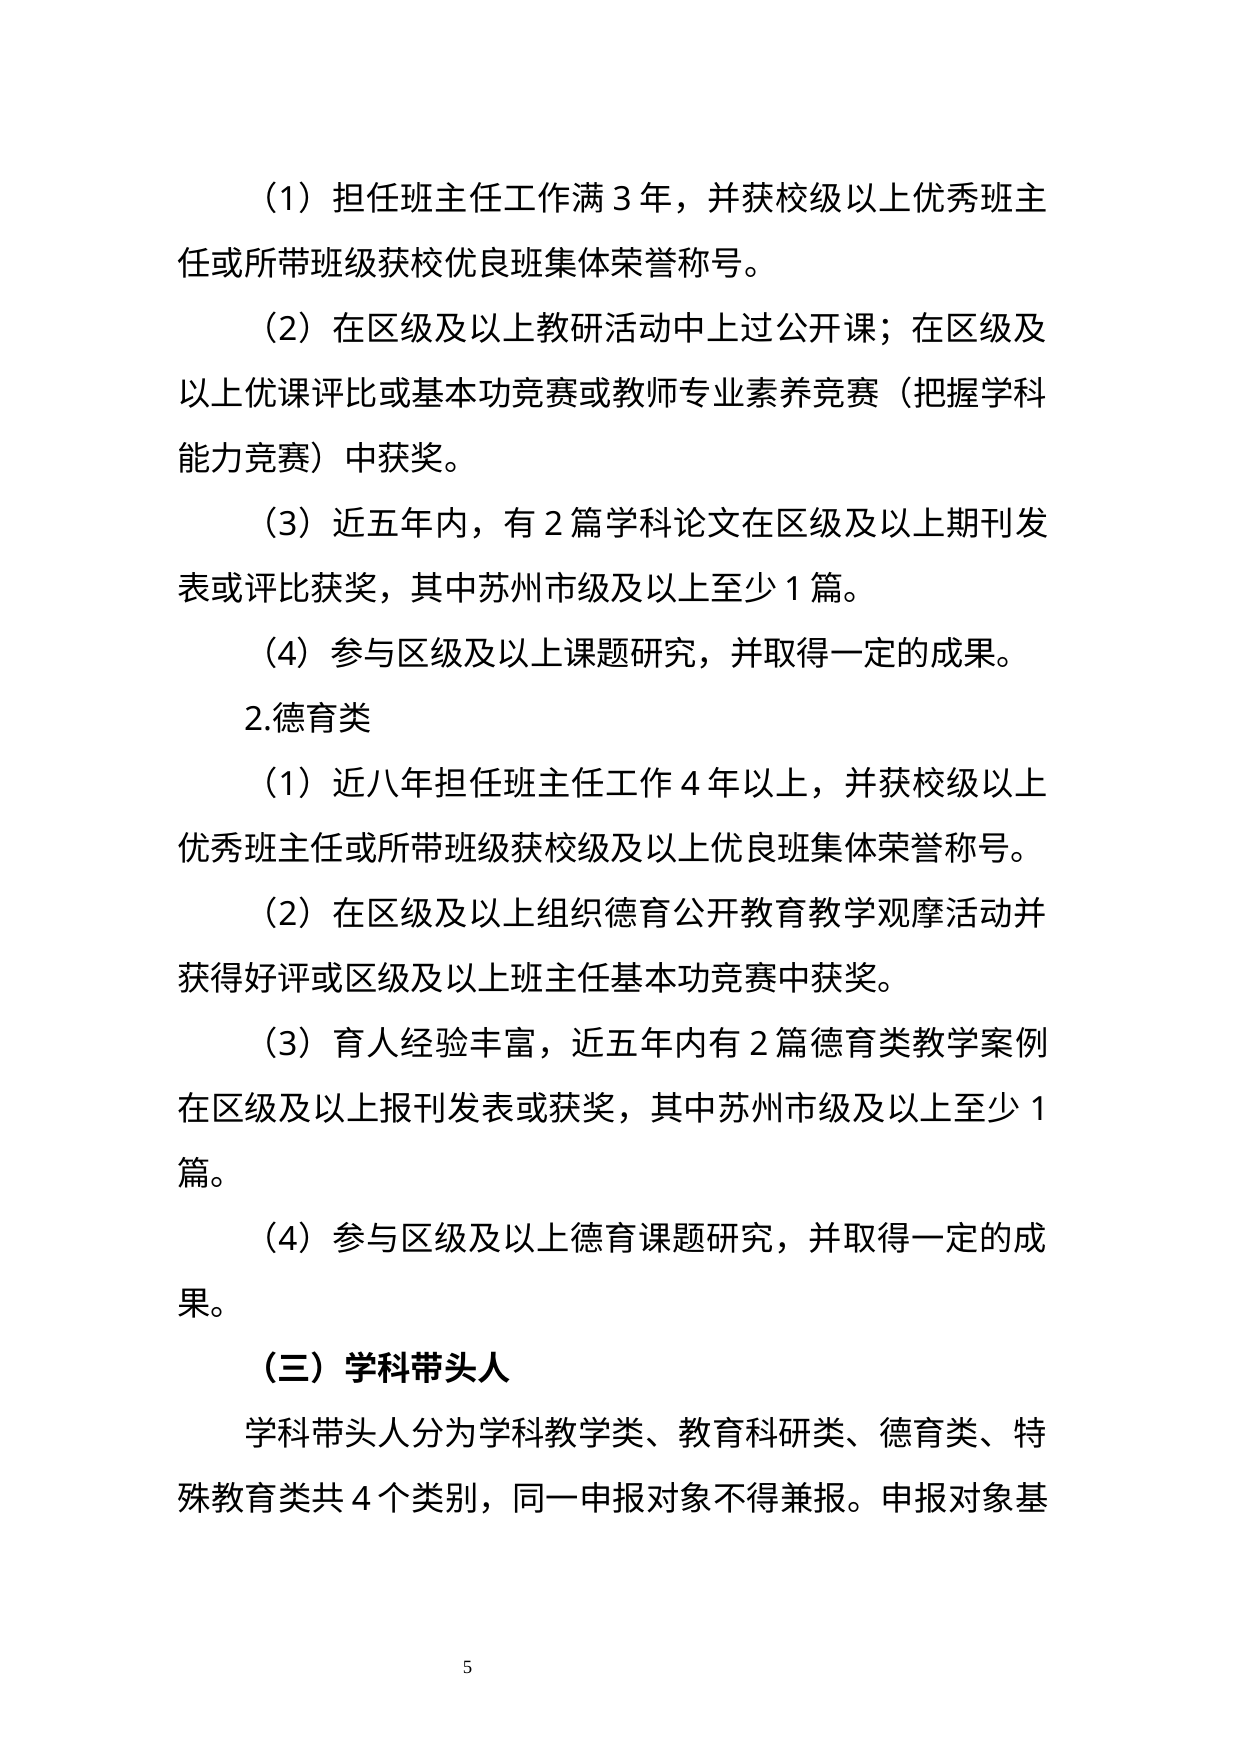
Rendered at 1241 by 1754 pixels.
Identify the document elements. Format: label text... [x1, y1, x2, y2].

text （2）在区级及以上教研活动中上过公开课；在区级及以上优课评比或基本功竞赛或教师专业素养竞赛（把握学科能力竞赛）中获奖。 [177, 293, 1048, 488]
text （1）担任班主任工作满3年，并获校级以上优秀班主任或所带班级获校优良班集体荣誉称号。 [177, 163, 1048, 293]
text 2.德育类 [177, 683, 1048, 748]
text （2）在区级及以上组织德育公开教育教学观摩活动并获得好评或区级及以上班主任基本功竞赛中获奖。 [177, 878, 1048, 1008]
text （三）学科带头人 [244, 1333, 1048, 1398]
text （3）育人经验丰富，近五年内有2篇德育类教学案例在区级及以上报刊发表或获奖，其中苏州市级及以上至少1篇。 [177, 1008, 1048, 1203]
text （4）参与区级及以上课题研究，并取得一定的成果。 [177, 618, 1048, 683]
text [177, 1398, 1048, 1528]
text （1）近八年担任班主任工作4年以上，并获校级以上优秀班主任或所带班级获校级及以上优良班集体荣誉称号。 [177, 748, 1048, 878]
text （3）近五年内，有2篇学科论文在区级及以上期刊发表或评比获奖，其中苏州市级及以上至少1篇。 [177, 488, 1048, 618]
text （4）参与区级及以上德育课题研究，并取得一定的成果。 [177, 1203, 1048, 1333]
